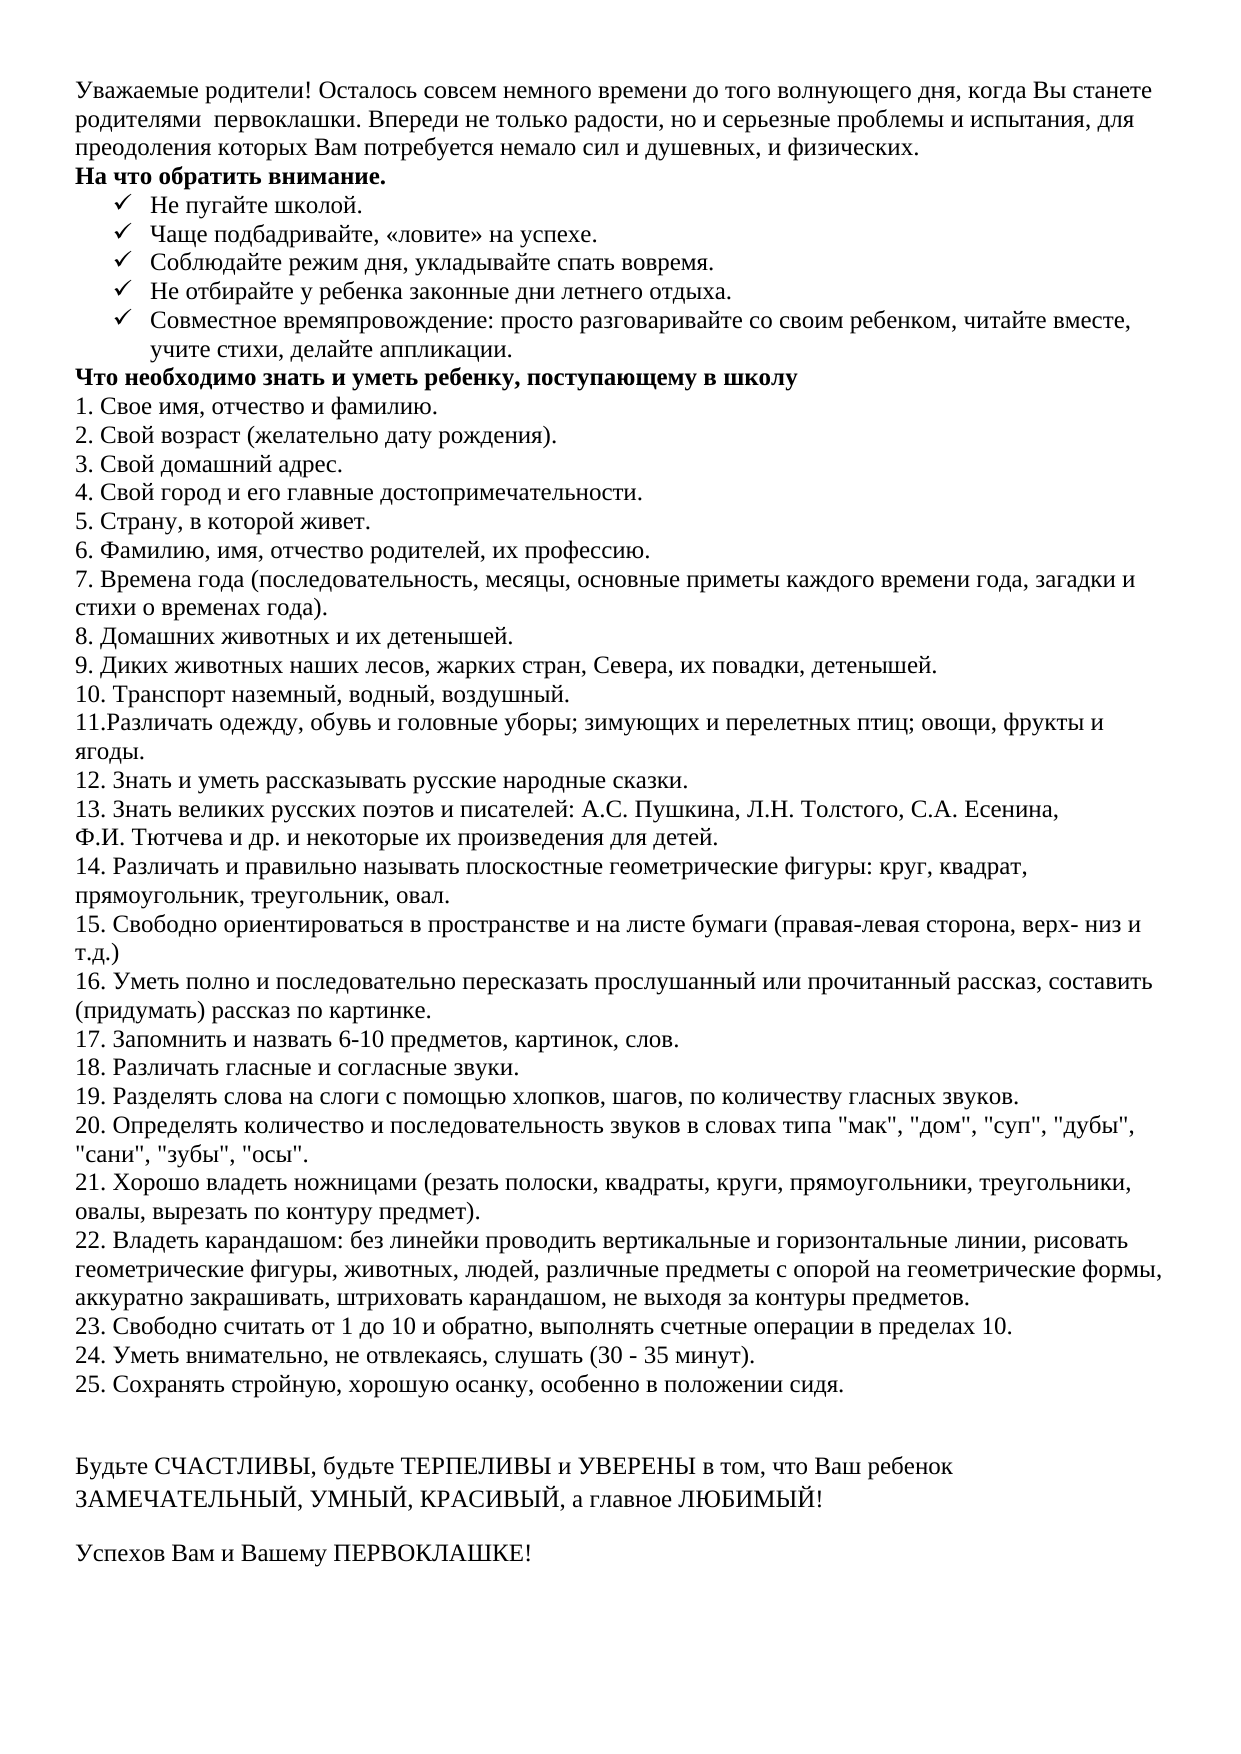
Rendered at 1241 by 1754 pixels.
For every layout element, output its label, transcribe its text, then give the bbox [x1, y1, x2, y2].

text 2. Свой возраст (желательно дату рождения). [75, 420, 1165, 449]
text 17. Запомнить и назвать 6-10 предметов, картинок, слов. [75, 1024, 1165, 1052]
text 6. Фамилию, имя, отчество родителей, их профессию. [75, 535, 1165, 564]
list Не отбирайте у ребенка законные дни летнего отдыха. [112, 276, 1165, 305]
text 21. Хорошо владеть ножницами (резать полоски, квадраты, круги, прямоугольники, треугольники, овалы, вырезать по контуру предмет). [75, 1167, 1165, 1225]
list Не пугайте школой. [112, 190, 1165, 219]
text 4. Свой город и его главные достопримечательности. [75, 477, 1165, 506]
text 25. Сохранять стройную, хорошую осанку, особенно в положении сидя. [75, 1369, 1165, 1397]
text Ф.И. Тютчева и др. и некоторые их произведения для детей. [75, 822, 1165, 851]
text 7. Времена года (последовательность, месяцы, основные приметы каждого времени года, загадки и стихи о временах года). [75, 564, 1165, 621]
text 13. Знать великих русских поэтов и писателей: А.С. Пушкина, Л.Н. Толстого, С.А. Есенина, [75, 794, 1165, 822]
text 12. Знать и уметь рассказывать русские народные сказки. [75, 765, 1165, 794]
text 16. Уметь полно и последовательно пересказать прослушанный или прочитанный рассказ, составить (придумать) рассказ по картинке. [75, 966, 1165, 1024]
list Чаще подбадривайте, «ловите» на успехе. [112, 219, 1165, 247]
text 22. Владеть карандашом: без линейки проводить вертикальные и горизонтальные линии, рисовать геометрические фигуры, животных, людей, различные предметы с опорой на геометрические формы, аккуратно закрашивать, штриховать карандашом, не выходя за контуры предметов. [75, 1225, 1165, 1311]
text Успехов Вам и Вашему ПЕРВОКЛАШКЕ! [75, 1538, 1165, 1567]
text 19. Разделять слова на слоги с помощью хлопков, шагов, по количеству гласных звуков. [75, 1081, 1165, 1110]
text 24. Уметь внимательно, не отвлекаясь, слушать (30 - 35 минут). [75, 1340, 1165, 1369]
text Будьте СЧАСТЛИВЫ, будьте ТЕРПЕЛИВЫ и УВЕРЕНЫ в том, что Ваш ребенок ЗАМЕЧАТЕЛЬНЫЙ, УМНЫЙ, КРАСИВЫЙ, а главное ЛЮБИМЫЙ! [75, 1451, 1165, 1513]
text Что необходимо знать и уметь ребенку, поступающему в школу [75, 362, 1165, 391]
text Уважаемые родители! Осталось совсем немного времени до того волнующего дня, когда Вы станете родителями первоклашки. Впереди не только радости, но и серьезные проблемы и испытания, для преодоления которых Вам потребуется немало сил и душевных, и физических. [75, 75, 1165, 161]
text 3. Свой домашний адрес. [75, 449, 1165, 477]
list Совместное времяпровождение: просто разговаривайте со своим ребенком, читайте вместе, учите стихи, делайте аппликации. [112, 305, 1165, 362]
text 14. Различать и правильно называть плоскостные геометрические фигуры: круг, квадрат, прямоугольник, треугольник, овал. [75, 851, 1165, 909]
text 1. Свое имя, отчество и фамилию. [75, 391, 1165, 420]
list Соблюдайте режим дня, укладывайте спать вовремя. [112, 247, 1165, 276]
text На что обратить внимание. [75, 161, 1165, 190]
text 5. Страну, в которой живет. [75, 506, 1165, 535]
text 11.Различать одежду, обувь и головные уборы; зимующих и перелетных птиц; овощи, фрукты и ягоды. [75, 707, 1165, 765]
text 20. Определять количество и последовательность звуков в словах типа "мак", "дом", "суп", "дубы", "сани", "зубы", "осы". [75, 1110, 1165, 1167]
text 23. Свободно считать от 1 до 10 и обратно, выполнять счетные операции в пределах 10. [75, 1311, 1165, 1340]
text 10. Транспорт наземный, водный, воздушный. [75, 679, 1165, 707]
text 9. Диких животных наших лесов, жарких стран, Севера, их повадки, детенышей. [75, 650, 1165, 679]
text 15. Свободно ориентироваться в пространстве и на листе бумаги (правая-левая сторона, верх- низ и т.д.) [75, 909, 1165, 966]
text 8. Домашних животных и их детенышей. [75, 621, 1165, 650]
text 18. Различать гласные и согласные звуки. [75, 1052, 1165, 1081]
